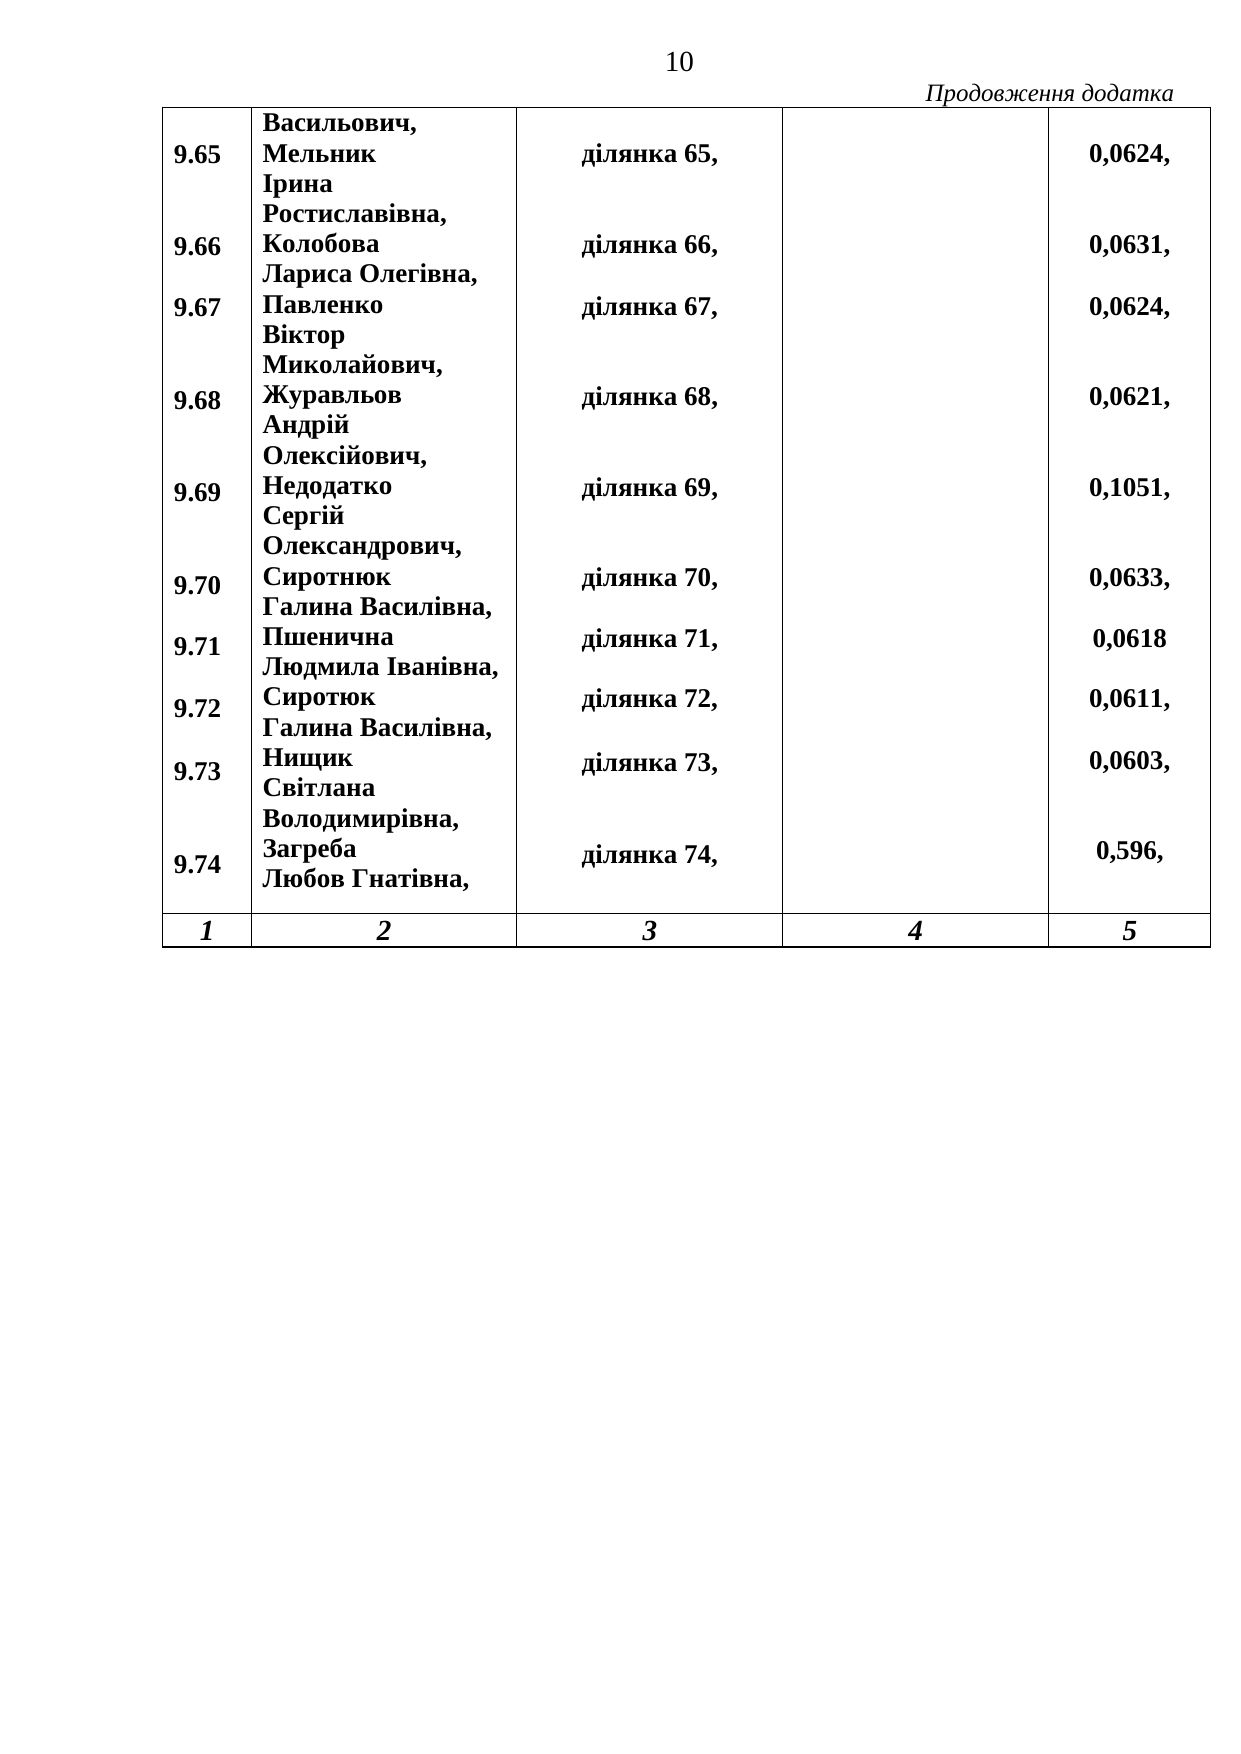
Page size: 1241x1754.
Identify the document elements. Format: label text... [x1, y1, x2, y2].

table_cell 4 [783, 914, 1048, 946]
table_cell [1049, 108, 1210, 913]
table_cell 2 [252, 914, 516, 946]
table_cell 5 [1049, 914, 1210, 946]
table_cell 1 [163, 914, 251, 946]
table_cell 3 [517, 914, 782, 946]
